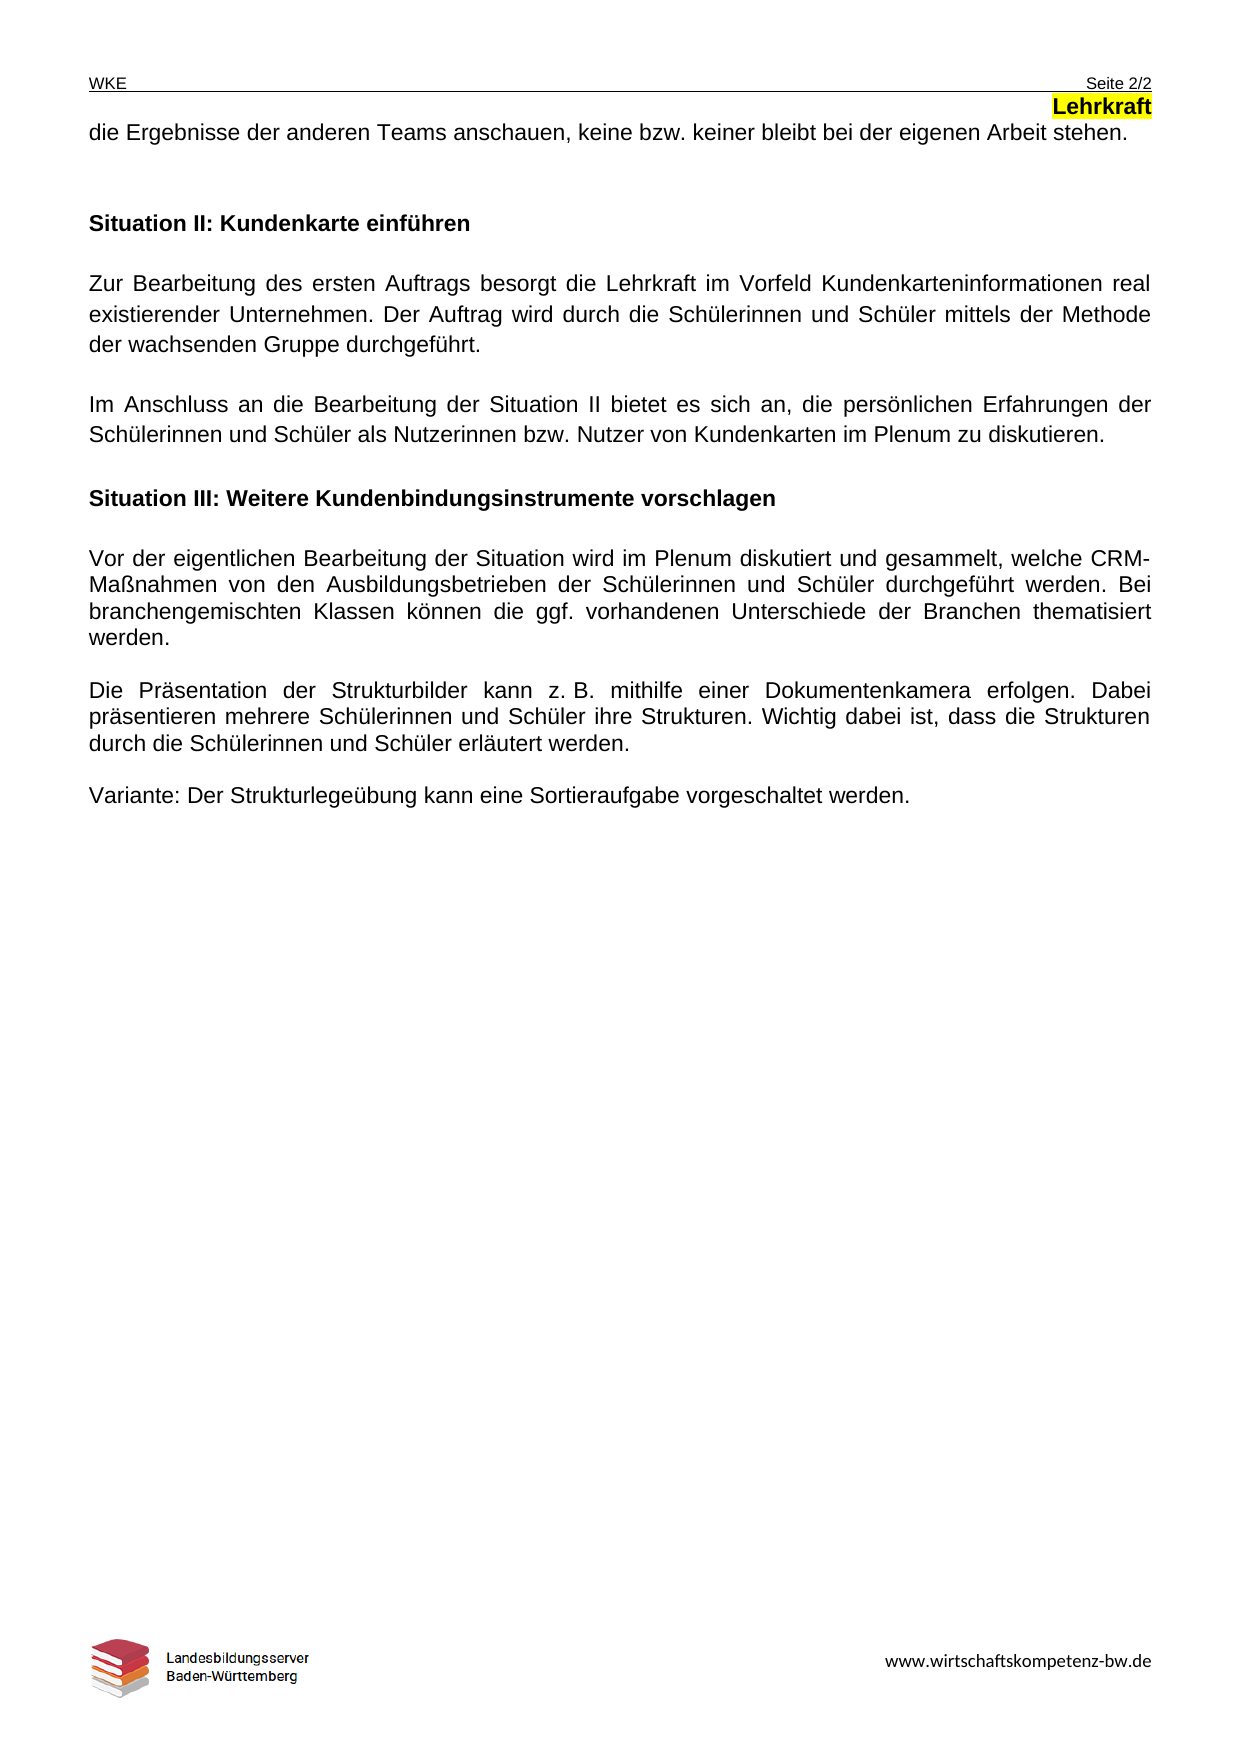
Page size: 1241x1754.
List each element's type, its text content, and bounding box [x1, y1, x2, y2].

text Im Anschluss an die Bearbeitung der Situation II bietet es sich an, die persönlichen Erfahrungen der Schülerinnen und Schüler als Nutzerinnen bzw. Nutzer von Kundenkarten im Plenum zu diskutieren. [89, 391, 1152, 448]
text Zur Bearbeitung des ersten Auftrags besorgt die Lehrkraft im Vorfeld Kundenkarteninformationen real existierender Unternehmen. Der Auftrag wird durch die Schülerinnen und Schüler mittels der Methode der wachsenden Gruppe durchgeführt. [89, 270, 1152, 357]
text Vor der eigentlichen Bearbeitung der Situation wird im Plenum diskutiert und gesammelt, welche CRM-Maßnahmen von den Ausbildungsbetrieben der Schülerinnen und Schüler durchgeführt werden. Bei branchengemischten Klassen können die ggf. vorhandenen Unterschiede der Branchen thematisiert werden. [89, 545, 1152, 651]
text Situation II: Kundenkarte einführen [89, 210, 1152, 236]
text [89, 119, 1152, 146]
picture [81, 1628, 316, 1703]
text Variante: Der Strukturlegeübung kann eine Sortieraufgabe vorgeschaltet werden. [89, 782, 1152, 809]
text Situation III: Weitere Kundenbindungsinstrumente vorschlagen [89, 485, 1152, 511]
text Die Präsentation der Strukturbilder kann z. B. mithilfe einer Dokumentenkamera erfolgen. Dabei präsentieren mehrere Schülerinnen und Schüler ihre Strukturen. Wichtig dabei ist, dass die Strukturen durch die Schülerinnen und Schüler erläutert werden. [89, 677, 1152, 756]
